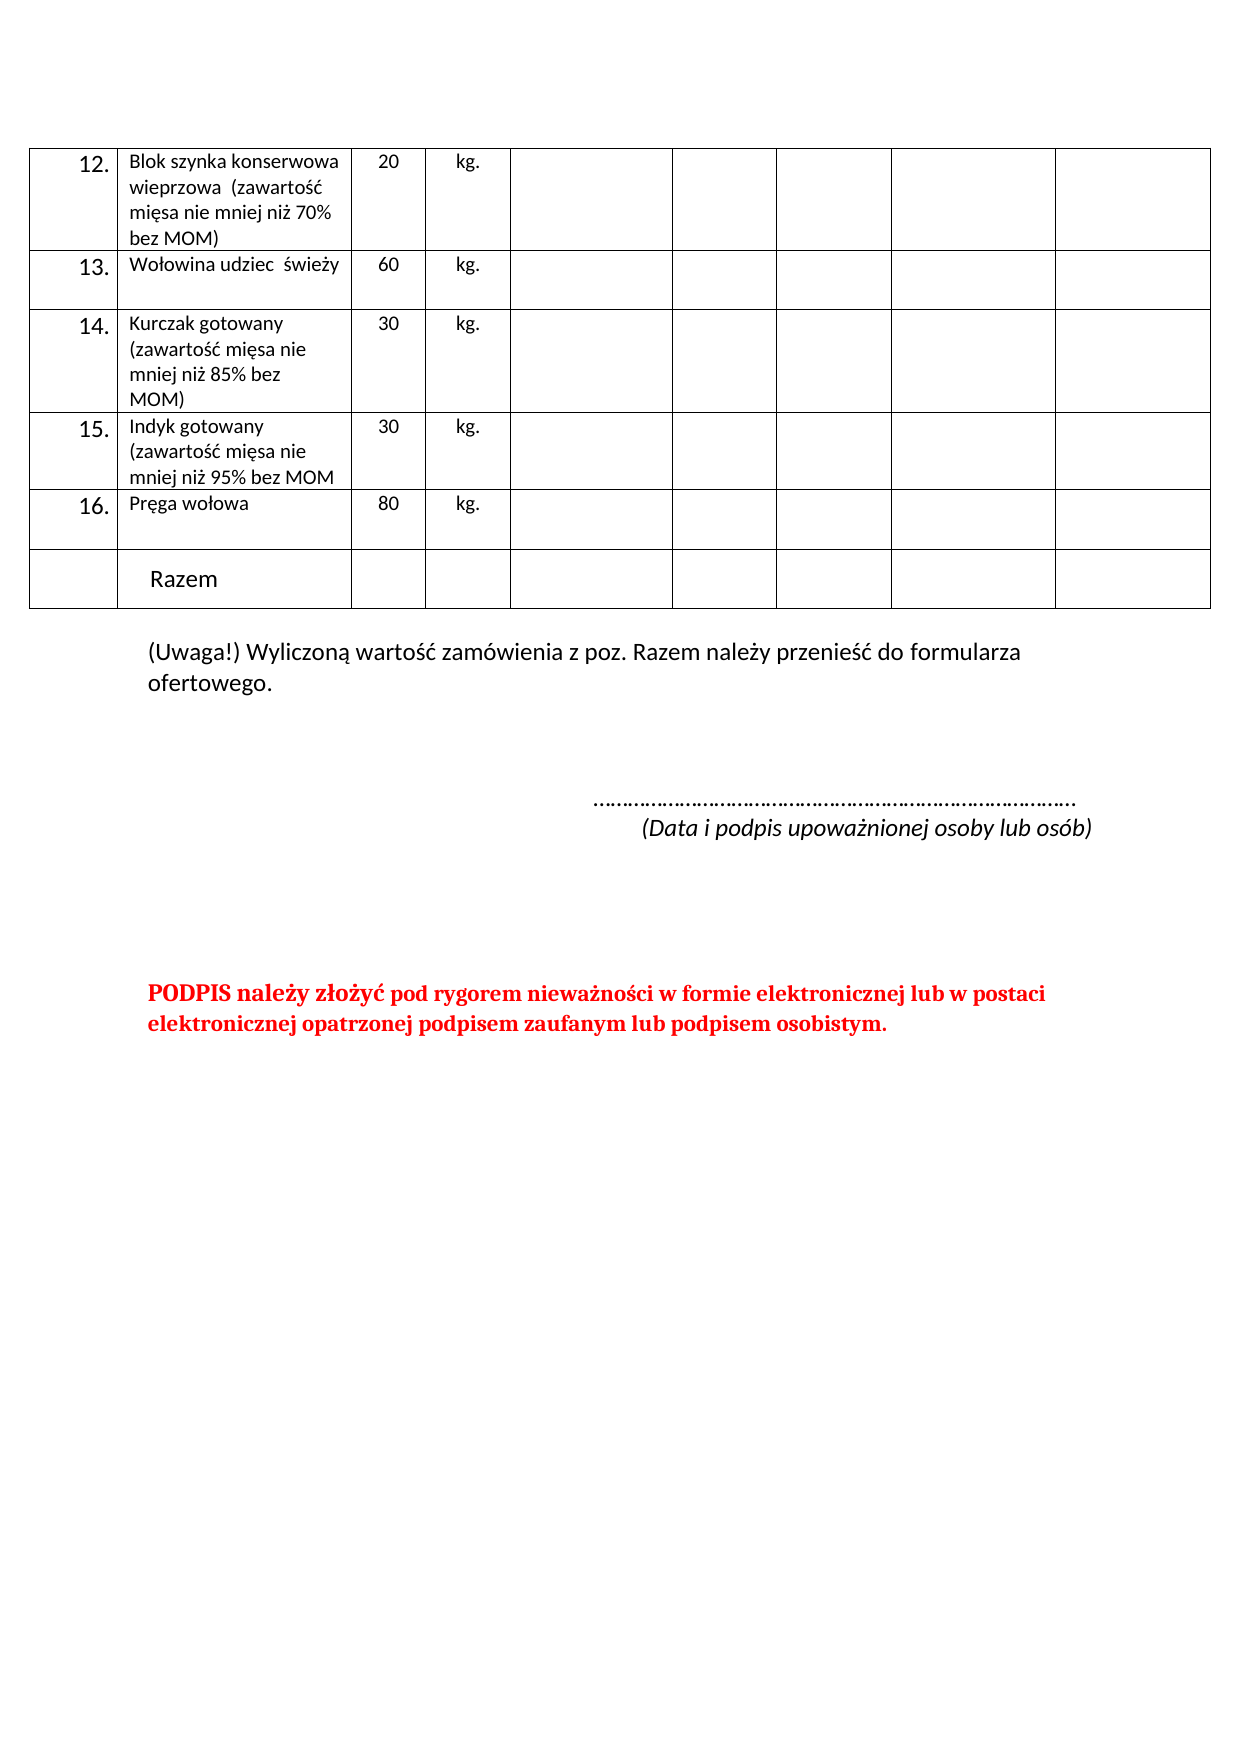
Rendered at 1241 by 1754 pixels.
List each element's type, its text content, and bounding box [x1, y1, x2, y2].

table_cell [892, 490, 1055, 548]
table_cell Kurczak gotowany (zawartość mięsa nie mniej niż 85% bez MOM) [118, 310, 351, 412]
table_cell [30, 550, 117, 607]
table_cell [892, 413, 1055, 489]
table_cell [1056, 310, 1210, 412]
text PODPIS należy złożyć pod rygorem nieważności w formie elektronicznej lub w postaci elektronicznej opatrzonej podpisem zaufanym lub podpisem osobistym. [148, 978, 1093, 1037]
table_cell [1056, 251, 1210, 309]
table_cell Blok szynka konserwowa wieprzowa (zawartość mięsa nie mniej niż 70% bez MOM) [118, 149, 351, 250]
table_cell [511, 149, 672, 250]
table_cell [511, 310, 672, 412]
table_cell [892, 550, 1055, 607]
table_cell [1056, 490, 1210, 548]
table_cell 20 [352, 149, 425, 250]
table_cell 30 [352, 310, 425, 412]
table_cell [511, 251, 672, 309]
table_cell [777, 413, 891, 489]
table_cell [892, 251, 1055, 309]
table_cell [673, 490, 776, 548]
table_cell Indyk gotowany (zawartość mięsa nie mniej niż 95% bez MOM [118, 413, 351, 489]
table_cell kg. [426, 251, 510, 309]
table_cell kg. [426, 413, 510, 489]
table_cell [30, 490, 117, 548]
table_cell kg. [426, 149, 510, 250]
table_cell [673, 413, 776, 489]
text ………………………………………………………………………… [148, 782, 1093, 812]
table_cell [777, 149, 891, 250]
table_cell [777, 310, 891, 412]
text (Uwaga!) Wyliczoną wartość zamówienia z poz. Razem należy przenieść do formularza ofertowego. [148, 637, 1093, 698]
table_cell [777, 490, 891, 548]
table_cell [30, 310, 117, 412]
table_cell kg. [426, 490, 510, 548]
table_cell 80 [352, 490, 425, 548]
table_cell [1056, 413, 1210, 489]
table_cell [892, 310, 1055, 412]
table_cell 30 [352, 413, 425, 489]
table_cell [1056, 149, 1210, 250]
table_cell [352, 550, 425, 607]
table_cell [426, 550, 510, 607]
table_cell [673, 149, 776, 250]
table_cell kg. [426, 310, 510, 412]
table_cell [30, 149, 117, 250]
table_cell [673, 251, 776, 309]
table_cell [673, 310, 776, 412]
table_cell Wołowina udziec świeży [118, 251, 351, 309]
table_cell [892, 149, 1055, 250]
table_cell Pręga wołowa [118, 490, 351, 548]
table_cell [30, 413, 117, 489]
table_cell [511, 413, 672, 489]
table_cell [777, 251, 891, 309]
table_cell [511, 550, 672, 607]
table_cell [777, 550, 891, 607]
table_cell [1056, 550, 1210, 607]
table_cell Razem [118, 550, 351, 607]
table_cell [30, 251, 117, 309]
table_cell [511, 490, 672, 548]
text (Data i podpis upoważnionej osoby lub osób) [148, 812, 1093, 843]
table_cell 60 [352, 251, 425, 309]
table_cell [673, 550, 776, 607]
